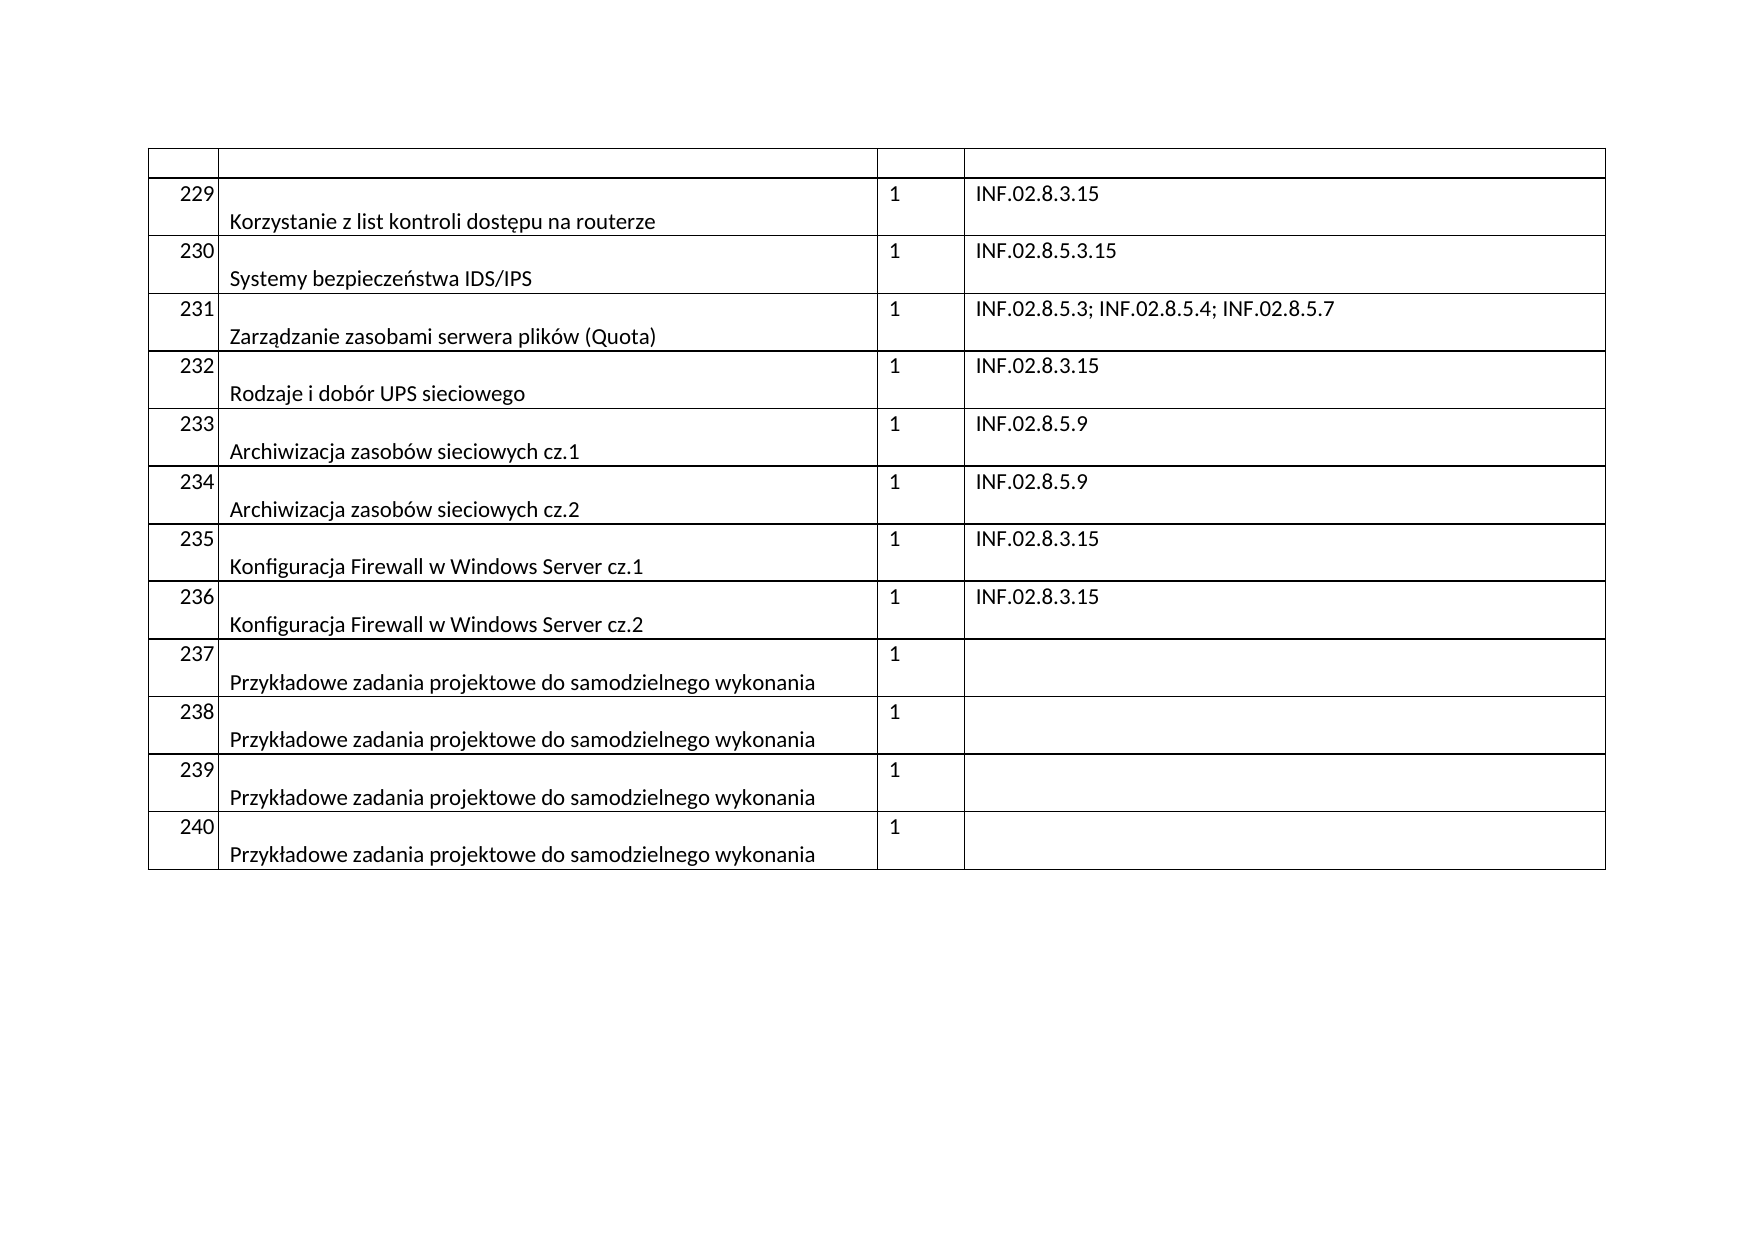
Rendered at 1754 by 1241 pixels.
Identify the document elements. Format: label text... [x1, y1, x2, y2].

table_cell 1 [878, 149, 964, 177]
table_cell [149, 236, 218, 292]
table_cell Zarządzanie zasobami serwera plików (Quota) [219, 294, 877, 350]
table_cell Konfiguracja Firewall w Windows Server cz.2 [219, 582, 877, 638]
table_cell 1 [878, 812, 964, 868]
table_cell Korzystanie z list kontroli dostępu na routerze [219, 179, 877, 235]
table_cell Archiwizacja zasobów sieciowych cz.1 [219, 409, 877, 465]
table_cell [149, 755, 218, 811]
table_cell Przykładowe zadania projektowe do samodzielnego wykonania [219, 640, 877, 696]
table_cell INF.02.8.5.9 [965, 409, 1605, 465]
table_cell [149, 697, 218, 753]
table_cell [149, 467, 218, 523]
table_cell Archiwizacja zasobów sieciowych cz.2 [219, 467, 877, 523]
table_cell 1 [878, 467, 964, 523]
table_cell [149, 525, 218, 580]
table_cell INF.02.8.5.3.15 [965, 236, 1605, 292]
table_cell 1 [878, 525, 964, 580]
table_cell [965, 755, 1605, 811]
table_cell [149, 409, 218, 465]
table_cell Systemy bezpieczeństwa IDS/IPS [219, 236, 877, 292]
table_cell INF.02.8.3.15 [965, 179, 1605, 235]
table_cell INF.02.8.5.9 [965, 467, 1605, 523]
table_cell [149, 179, 218, 235]
table_cell 1 [878, 179, 964, 235]
table_cell INF.02.8.3.15 [965, 525, 1605, 580]
table_cell 1 [878, 236, 964, 292]
table_cell Przykładowe zadania projektowe do samodzielnego wykonania [219, 755, 877, 811]
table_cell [219, 149, 877, 177]
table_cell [965, 149, 1605, 177]
table_cell [965, 697, 1605, 753]
table_cell [149, 294, 218, 350]
table_cell INF.02.8.3.15 [965, 582, 1605, 638]
table_cell Konfiguracja Firewall w Windows Server cz.1 [219, 525, 877, 580]
table_cell Rodzaje i dobór UPS sieciowego [219, 352, 877, 408]
table_cell INF.02.8.5.3; INF.02.8.5.4; INF.02.8.5.7 [965, 294, 1605, 350]
table_cell [149, 640, 218, 696]
table_cell [149, 149, 218, 177]
table_cell INF.02.8.3.15 [965, 352, 1605, 408]
table_cell 1 [878, 755, 964, 811]
table_cell [149, 582, 218, 638]
table_cell 1 [878, 582, 964, 638]
table_cell 1 [878, 697, 964, 753]
table_cell 1 [878, 294, 964, 350]
table_cell [965, 812, 1605, 868]
table_cell [965, 640, 1605, 696]
table_cell Przykładowe zadania projektowe do samodzielnego wykonania [219, 697, 877, 753]
table_cell 1 [878, 409, 964, 465]
table_cell [149, 812, 218, 868]
table_cell 1 [878, 352, 964, 408]
table_cell [149, 352, 218, 408]
table_cell 1 [878, 640, 964, 696]
table_cell Przykładowe zadania projektowe do samodzielnego wykonania [219, 812, 877, 868]
